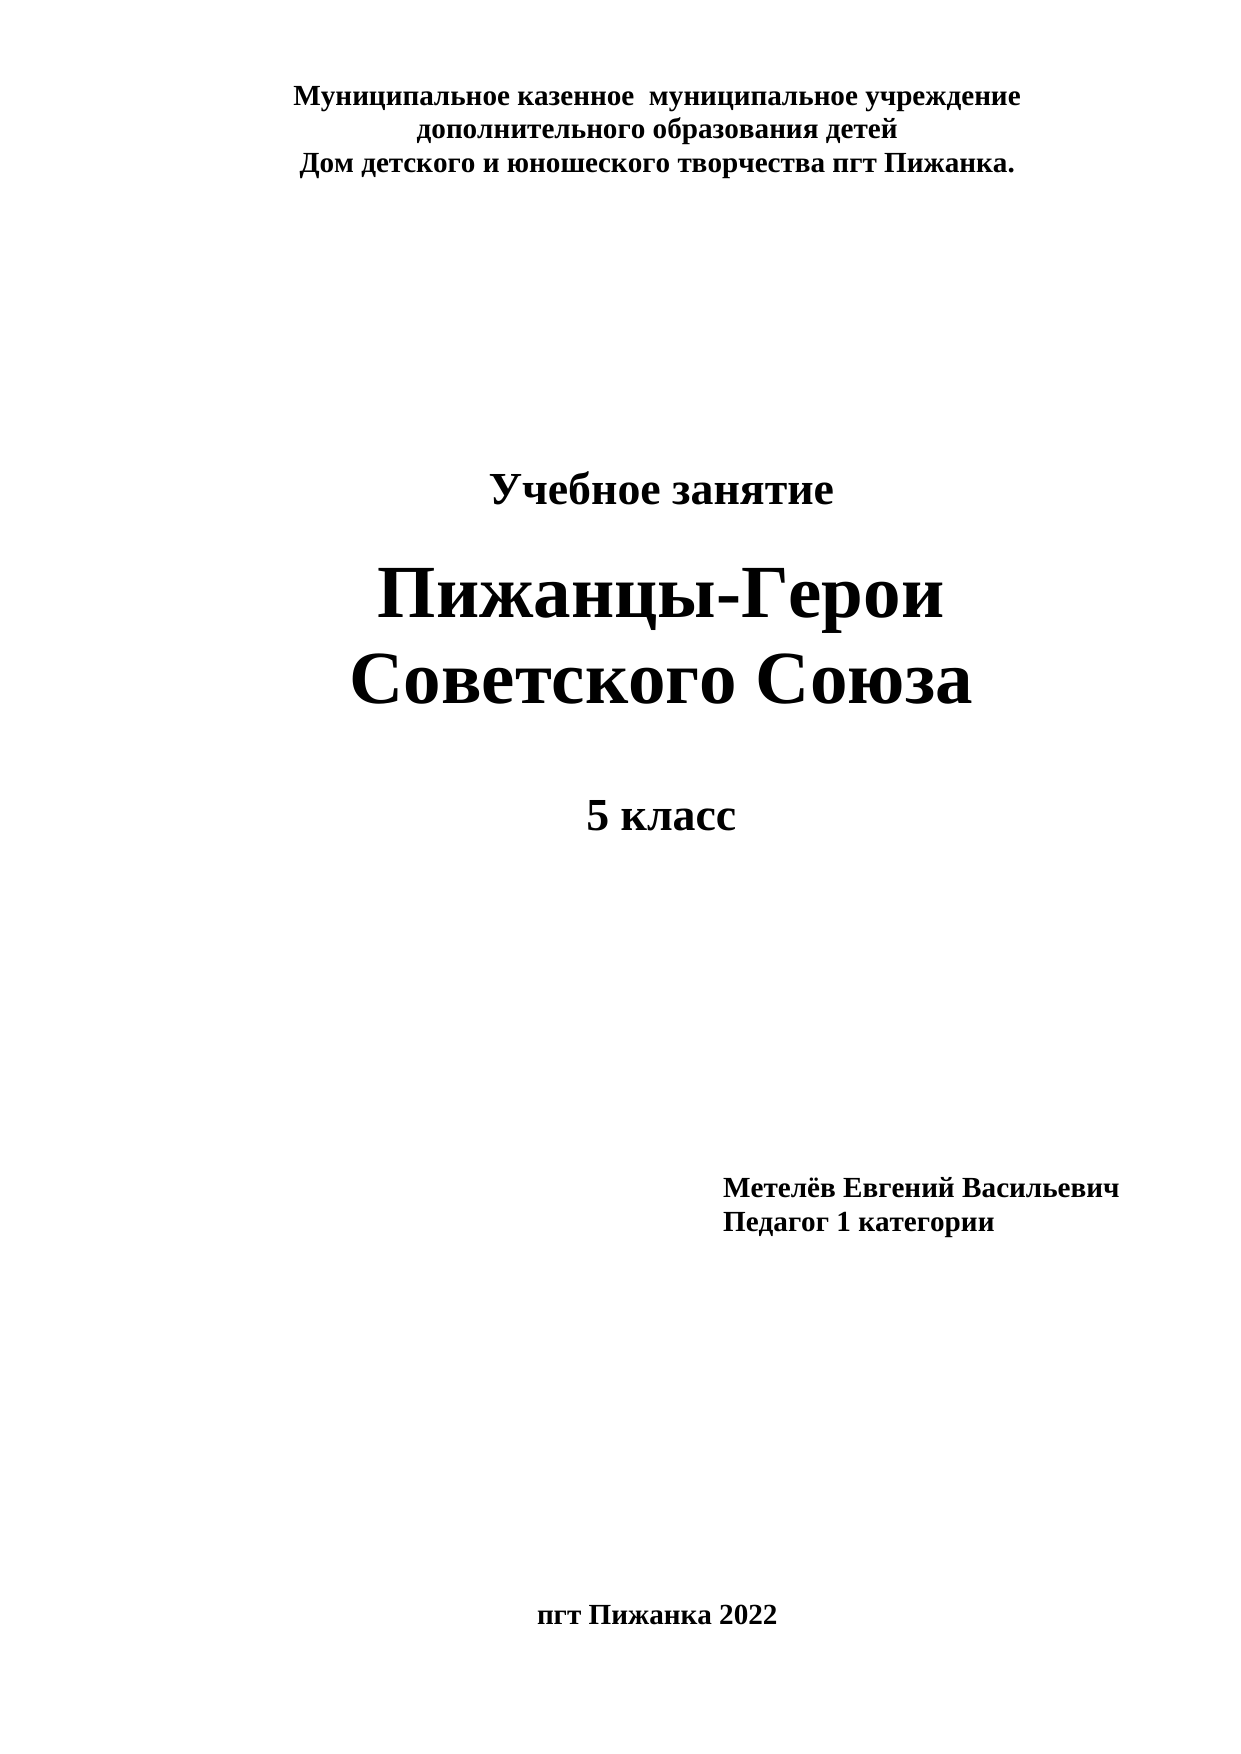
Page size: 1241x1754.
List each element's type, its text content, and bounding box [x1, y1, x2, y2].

text Метелёв Евгений Васильевич [170, 1170, 1152, 1204]
text пгт Пижанка 2022 [162, 1597, 1152, 1630]
text Советского Союза [170, 634, 1152, 720]
text Педагог 1 категории [170, 1204, 1152, 1237]
text 5 класс [170, 787, 1152, 840]
text Муниципальное казенное муниципальное учреждение [162, 78, 1152, 111]
text Учебное занятие [170, 461, 1152, 514]
text дополнительного образования детей [162, 111, 1152, 145]
text Пижанцы-Герои [170, 547, 1152, 634]
text Дом детского и юношеского творчества пгт Пижанка. [162, 145, 1152, 178]
